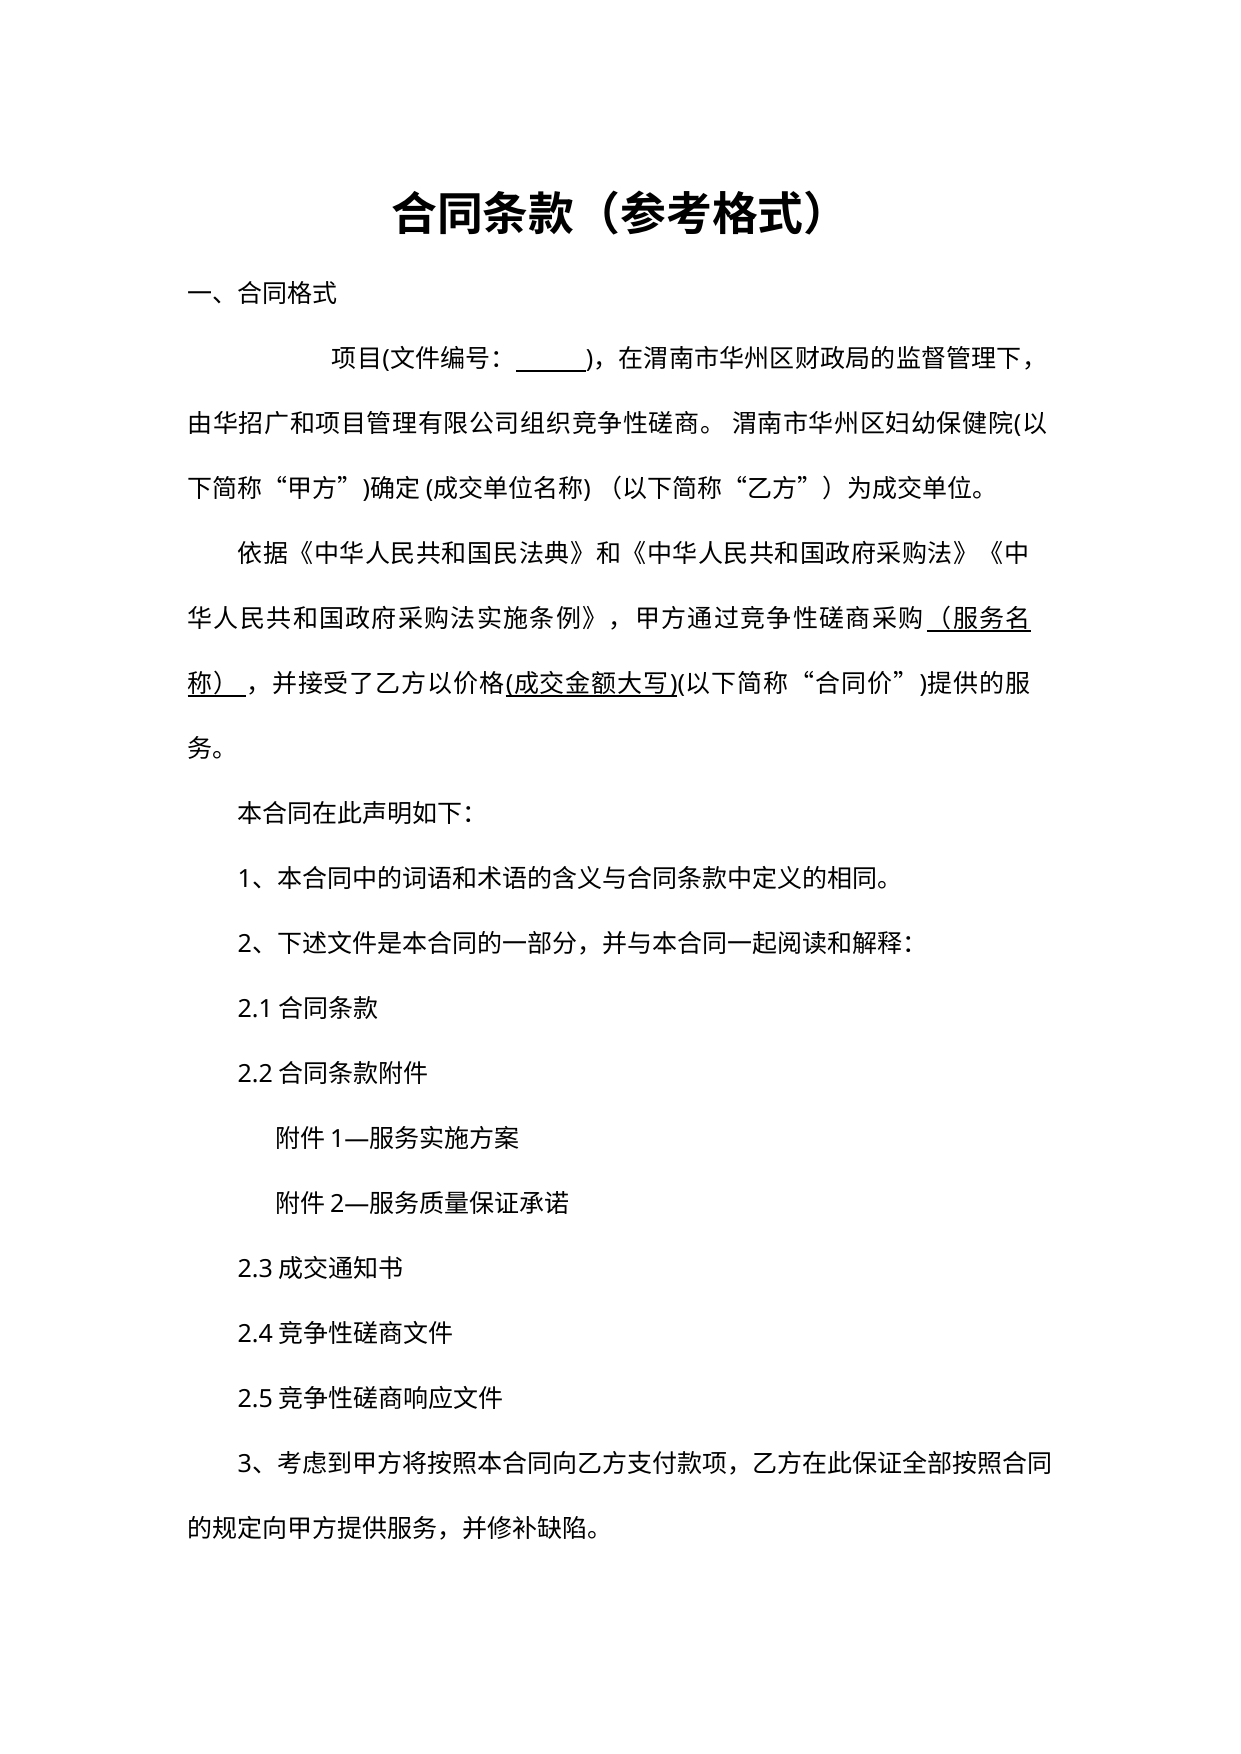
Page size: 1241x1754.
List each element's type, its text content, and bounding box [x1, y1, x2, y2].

text 项目(文件编号： )，在渭南市华州区财政局的监督管理下，由华招广和项目管理有限公司组织竞争性磋商。 渭南市华州区妇幼保健院(以下简称“甲方”)确定 (成交单位名称) （以下简称“乙方”）为成交单位。 [187, 324, 1047, 519]
text 附件1—服务实施方案 [187, 1104, 1053, 1169]
text 本合同在此声明如下： [187, 779, 1053, 844]
text 2.3成交通知书 [187, 1234, 1053, 1299]
text 3、考虑到甲方将按照本合同向乙方支付款项，乙方在此保证全部按照合同的规定向甲方提供服务，并修补缺陷。 [187, 1429, 1053, 1559]
text 附件2—服务质量保证承诺 [187, 1169, 1053, 1234]
text 2、下述文件是本合同的一部分，并与本合同一起阅读和解释： [187, 909, 1053, 974]
text 一、合同格式 [187, 259, 1053, 324]
text 2.5竞争性磋商响应文件 [187, 1364, 1053, 1429]
text 2.4竞争性磋商文件 [187, 1299, 1053, 1364]
text 2.1合同条款 [187, 974, 1053, 1039]
text 1、本合同中的词语和术语的含义与合同条款中定义的相同。 [187, 844, 1053, 909]
text 2.2合同条款附件 [187, 1039, 1053, 1104]
text 依据《中华人民共和国民法典》和《中华人民共和国政府采购法》《中华人民共和国政府采购法实施条例》，甲方通过竞争性磋商采购（服务名称） ，并接受了乙方以价格(成交金额大写)(以下简称“合同价”)提供的服务。 [187, 519, 1031, 779]
text 合同条款（参考格式） [187, 162, 1053, 259]
